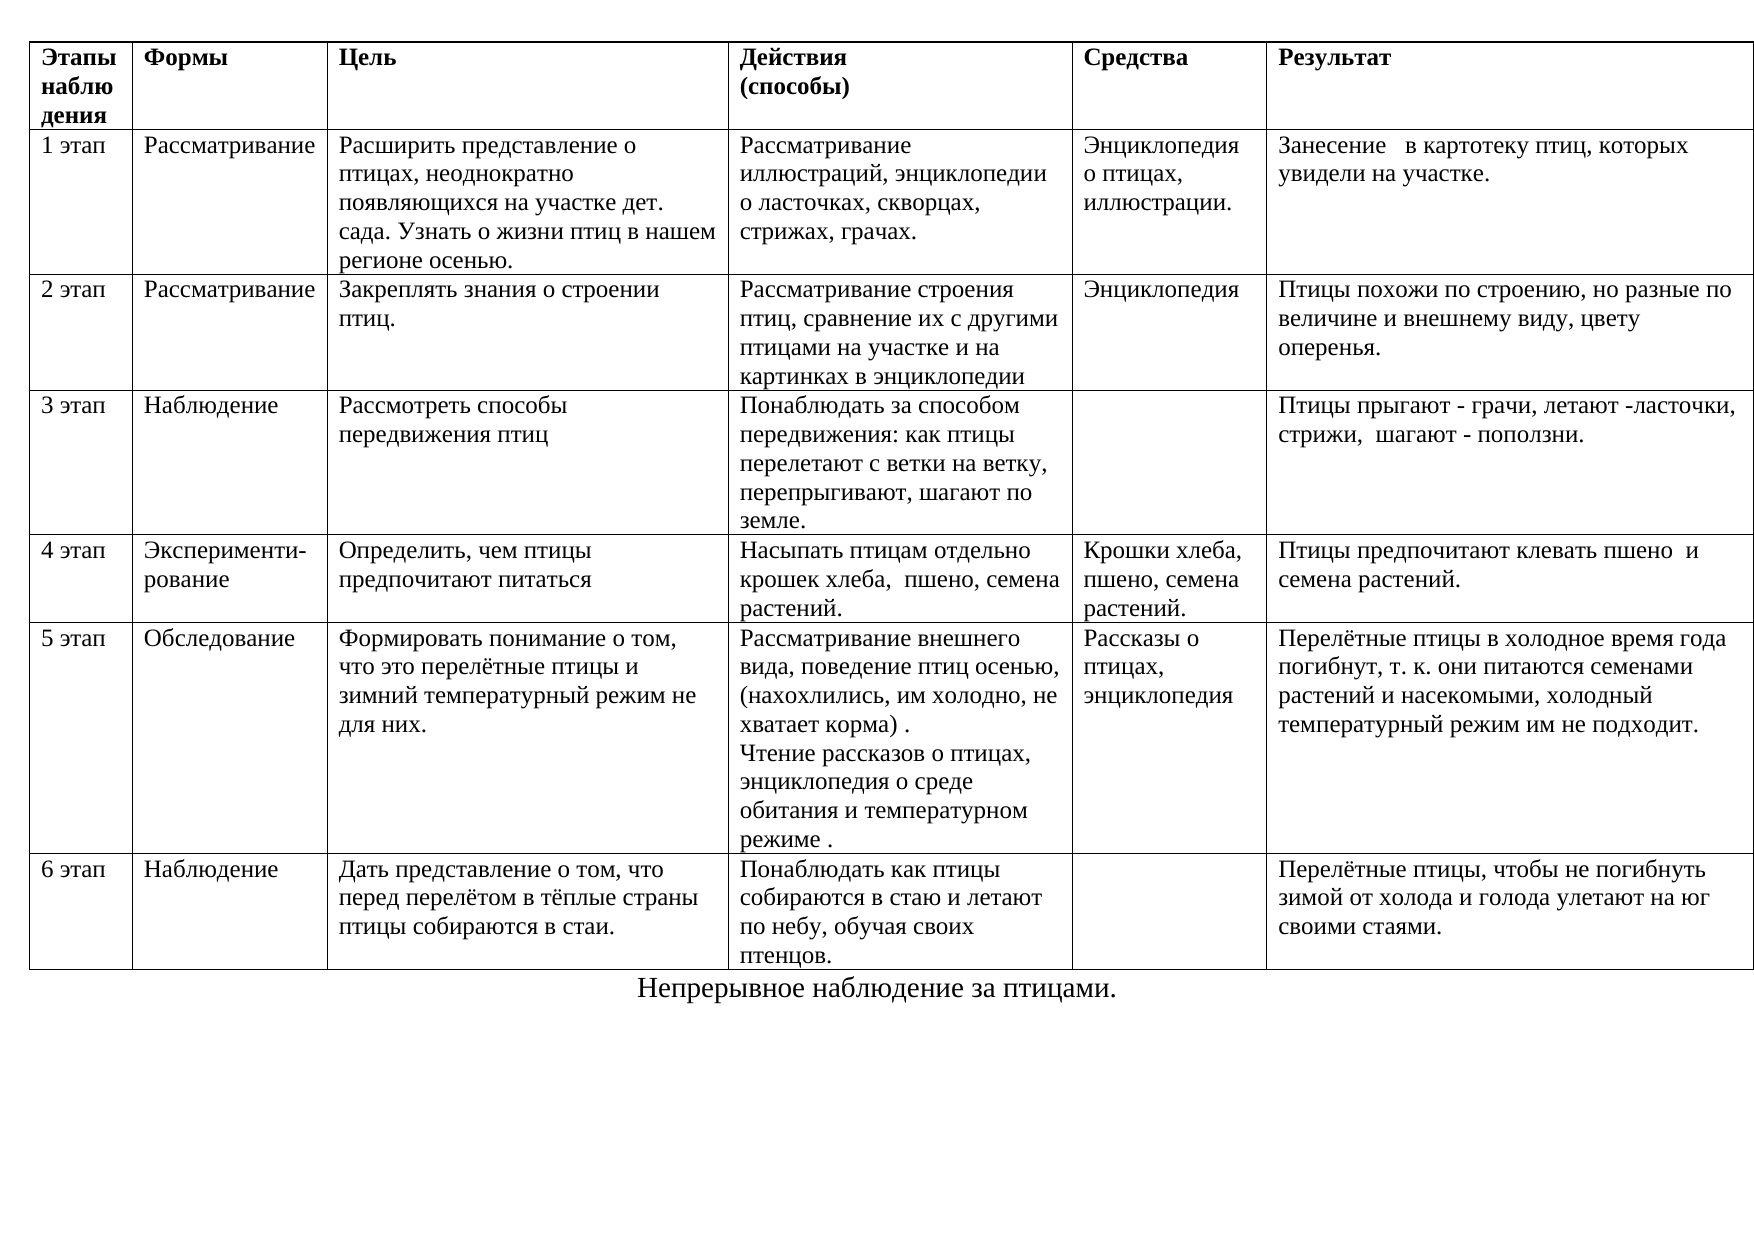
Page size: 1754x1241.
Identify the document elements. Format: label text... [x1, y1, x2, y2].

table_cell Насыпать птицам отдельно крошек хлеба, пшено, семена растений. [729, 535, 1072, 622]
table_cell Энциклопедия [1073, 275, 1266, 389]
table_cell 2 этап [30, 275, 132, 389]
table_cell Закреплять знания о строении птиц. [328, 275, 728, 389]
table_cell Понаблюдать за способом передвижения: как птицы перелетают с ветки на ветку, перепрыгивают, шагают по земле. [729, 391, 1072, 534]
table_cell Рассматривание [133, 130, 327, 273]
table_cell Рассматривание [133, 275, 327, 389]
table_cell Рассматривание строения птиц, сравнение их с другими птицами на участке и на картинках в энциклопедии [729, 275, 1072, 389]
table_cell Энциклопедия о птицах, иллюстрации. [1073, 130, 1266, 273]
table_header Цель [328, 43, 728, 129]
table_header Формы [133, 43, 327, 129]
table_cell 5 этап [30, 623, 132, 853]
table_cell [1073, 854, 1266, 969]
table_cell [1073, 391, 1266, 534]
table_cell Обследование [133, 623, 327, 853]
table_cell Дать представление о том, что перед перелётом в тёплые страны птицы собираются в стаи. [328, 854, 728, 969]
table_cell 6 этап [30, 854, 132, 969]
table_cell 3 этап [30, 391, 132, 534]
table_cell Эксперименти- рование [133, 535, 327, 622]
table_cell Занесение в картотеку птиц, которых увидели на участке. [1267, 130, 1753, 273]
table_cell Наблюдение [133, 854, 327, 969]
table_cell Определить, чем птицы предпочитают питаться [328, 535, 728, 622]
table_cell Перелётные птицы, чтобы не погибнуть зимой от холода и голода улетают на юг своими стаями. [1267, 854, 1753, 969]
table_cell Птицы похожи по строению, но разные по величине и внешнему виду, цвету оперенья. [1267, 275, 1753, 389]
table_cell Рассматривание внешнего вида, поведение птиц осенью, (нахохлились, им холодно, не хватает корма) . Чтение рассказов о птицах, энциклопедия о среде обитания и температурном режиме . [729, 623, 1072, 853]
table_cell Наблюдение [133, 391, 327, 534]
table_cell 4 этап [30, 535, 132, 622]
table_header Этапы наблюдения [30, 43, 132, 129]
table_header Результат [1267, 43, 1753, 129]
table_cell Формировать понимание о том, что это перелётные птицы и зимний температурный режим не для них. [328, 623, 728, 853]
text Непрерывное наблюдение за птицами. [29, 970, 1724, 1003]
table_cell Крошки хлеба, пшено, семена растений. [1073, 535, 1266, 622]
table_cell Расширить представление о птицах, неоднократно появляющихся на участке дет. сада. Узнать о жизни птиц в нашем регионе осенью. [328, 130, 728, 273]
table_cell Понаблюдать как птицы собираются в стаю и летают по небу, обучая своих птенцов. [729, 854, 1072, 969]
table_cell Птицы предпочитают клевать пшено и семена растений. [1267, 535, 1753, 622]
table_cell Птицы прыгают - грачи, летают -ласточки, стрижи, шагают - поползни. [1267, 391, 1753, 534]
table_cell Перелётные птицы в холодное время года погибнут, т. к. они питаются семенами растений и насекомыми, холодный температурный режим им не подходит. [1267, 623, 1753, 853]
table_header Средства [1073, 43, 1266, 129]
table_header Действия (способы) [729, 43, 1072, 129]
table_cell Рассмотреть способы передвижения птиц [328, 391, 728, 534]
table_cell Рассказы о птицах, энциклопедия [1073, 623, 1266, 853]
table_cell 1 этап [30, 130, 132, 273]
table_cell Рассматривание иллюстраций, энциклопедии о ласточках, скворцах, стрижах, грачах. [729, 130, 1072, 273]
